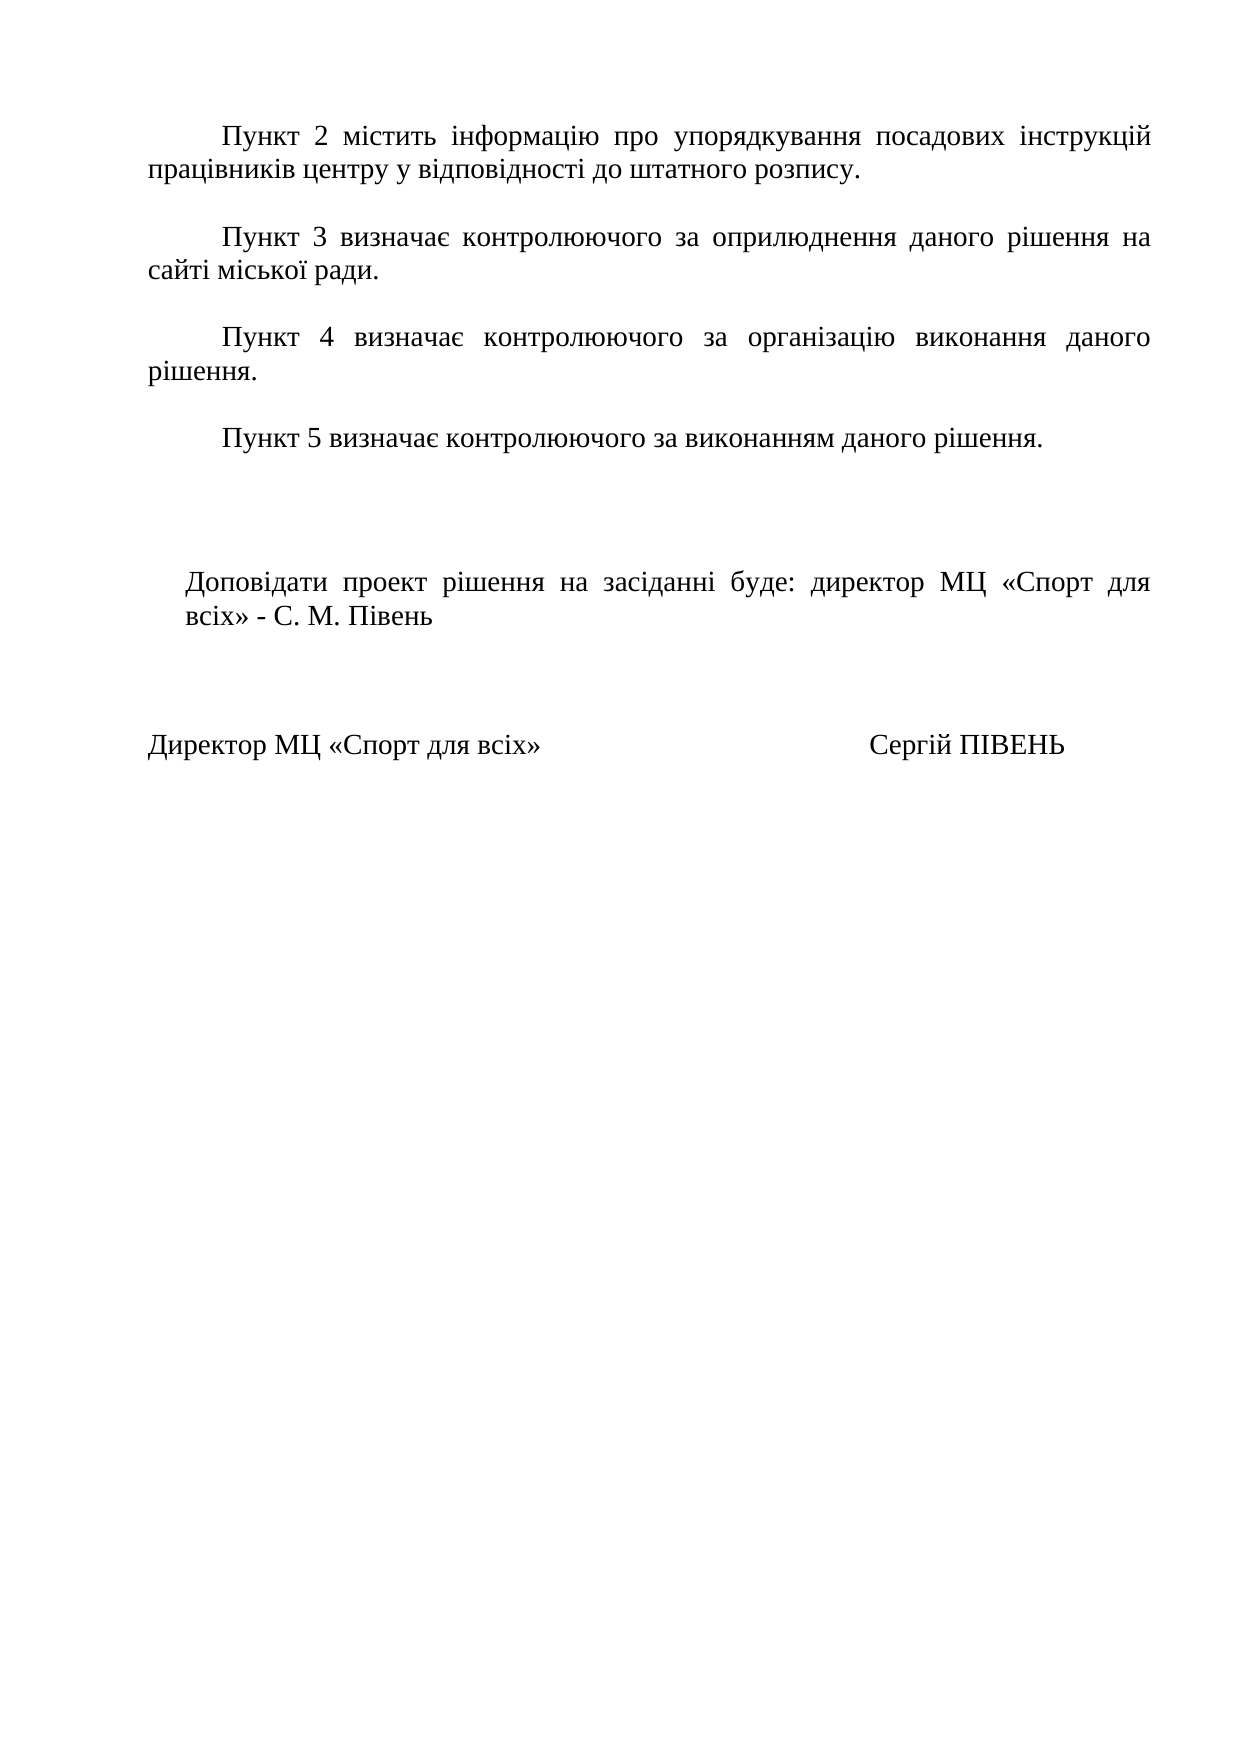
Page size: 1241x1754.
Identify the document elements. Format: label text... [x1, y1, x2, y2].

text Пункт 5 визначає контролюючого за виконанням даного рішення. [148, 420, 1152, 453]
text Доповідати проект рішення на засіданні буде: директор МЦ «Спорт для всіх» - С. М. Півень [185, 564, 1152, 631]
text Пункт 2 містить інформацію про упорядкування посадових інструкцій працівників центру у відповідності до штатного розпису. [148, 118, 1152, 185]
text Директор МЦ «Спорт для всіх» Сергій ПІВЕНЬ [148, 727, 1152, 761]
text Пункт 3 визначає контролюючого за оприлюднення даного рішення на сайті міської ради. [148, 219, 1152, 286]
text Пункт 4 визначає контролюючого за організацію виконання даного рішення. [148, 319, 1152, 386]
